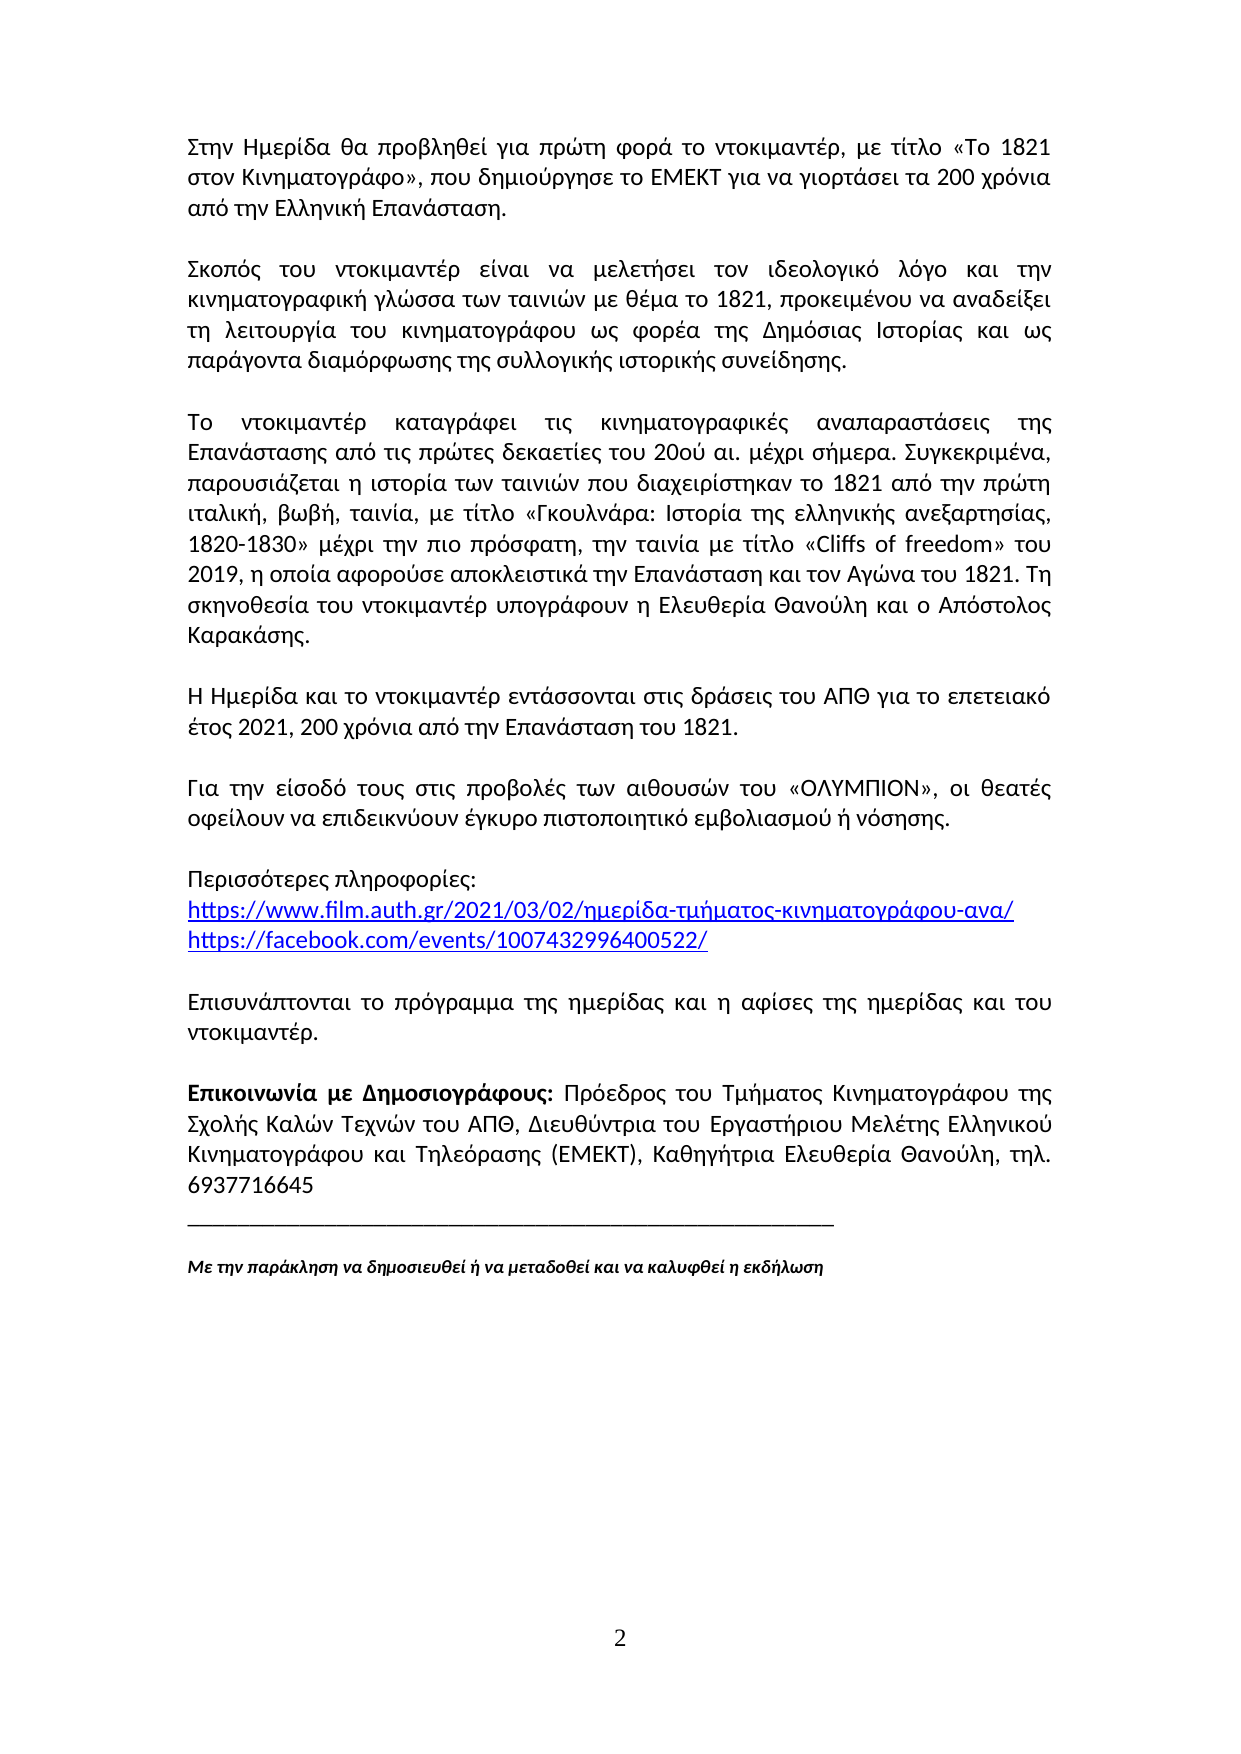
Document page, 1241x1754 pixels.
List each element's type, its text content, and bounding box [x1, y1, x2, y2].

text https://facebook.com/events/1007432996400522/ [187, 924, 1053, 955]
text Περισσότερες πληροφορίες: [187, 863, 1053, 894]
text Επισυνάπτονται το πρόγραμμα της ημερίδας και η αφίσες της ημερίδας και του ντοκιμαντέρ. [187, 986, 1053, 1047]
text Σκοπός του ντοκιμαντέρ είναι να μελετήσει τον ιδεολογικό λόγο και την κινηματογραφική γλώσσα των ταινιών με θέμα το 1821, προκειμένου να αναδείξει τη λειτουργία του κινηματογράφου ως φορέα της Δημόσιας Ιστορίας και ως παράγοντα διαμόρφωσης της συλλογικής ιστορικής συνείδησης. [187, 253, 1053, 375]
text Για την είσοδό τους στις προβολές των αιθουσών του «ΟΛΥΜΠΙΟΝ», οι θεατές οφείλουν να επιδεικνύουν έγκυρο πιστοποιητικό εμβολιασμού ή νόσησης. [187, 772, 1053, 833]
text Η Ημερίδα και το ντοκιμαντέρ εντάσσονται στις δράσεις του ΑΠΘ για το επετειακό έτος 2021, 200 χρόνια από την Επανάσταση του 1821. [187, 680, 1053, 741]
text ____________________________________________________ [187, 1199, 1053, 1230]
subtitle Με την παράκληση να δημοσιευθεί ή να μεταδοθεί και να καλυφθεί η εκδήλωση [187, 1255, 1053, 1278]
text Το ντοκιμαντέρ καταγράφει τις κινηματογραφικές αναπαραστάσεις της Επανάστασης από τις πρώτες δεκαετίες του 20ού αι. μέχρι σήμερα. Συγκεκριμένα, παρουσιάζεται η ιστορία των ταινιών που διαχειρίστηκαν το 1821 από την πρώτη ιταλική, βωβή, ταινία, με τίτλο «Γκουλνάρα: Ιστορία της ελληνικής ανεξαρτησίας, 1820-1830» μέχρι την πιο πρόσφατη, την ταινία με τίτλο «Cliffs of freedom» του 2019, η οποία αφορούσε αποκλειστικά την Επανάσταση και τον Αγώνα του 1821. Τη σκηνοθεσία του ντοκιμαντέρ υπογράφουν η Ελευθερία Θανούλη και ο Απόστολος Καρακάσης. [187, 406, 1053, 650]
text Επικοινωνία με Δημοσιογράφους: Πρόεδρος του Τμήματος Κινηματογράφου της Σχολής Καλών Τεχνών του ΑΠΘ, Διευθύντρια του Εργαστήριου Μελέτης Ελληνικού Κινηματογράφου και Τηλεόρασης (ΕΜΕΚΤ), Καθηγήτρια Ελευθερία Θανούλη, τηλ. 6937716645 [187, 1077, 1053, 1199]
text Στην Ημερίδα θα προβληθεί για πρώτη φορά το ντοκιμαντέρ, με τίτλο «Το 1821 στον Κινηματογράφο», που δημιούργησε το ΕΜΕΚΤ για να γιορτάσει τα 200 χρόνια από την Ελληνική Επανάσταση. [187, 131, 1053, 223]
text https://www.film.auth.gr/2021/03/02/ημερίδα-τμήματος-κινηματογράφου-ανα/ [187, 894, 1053, 924]
